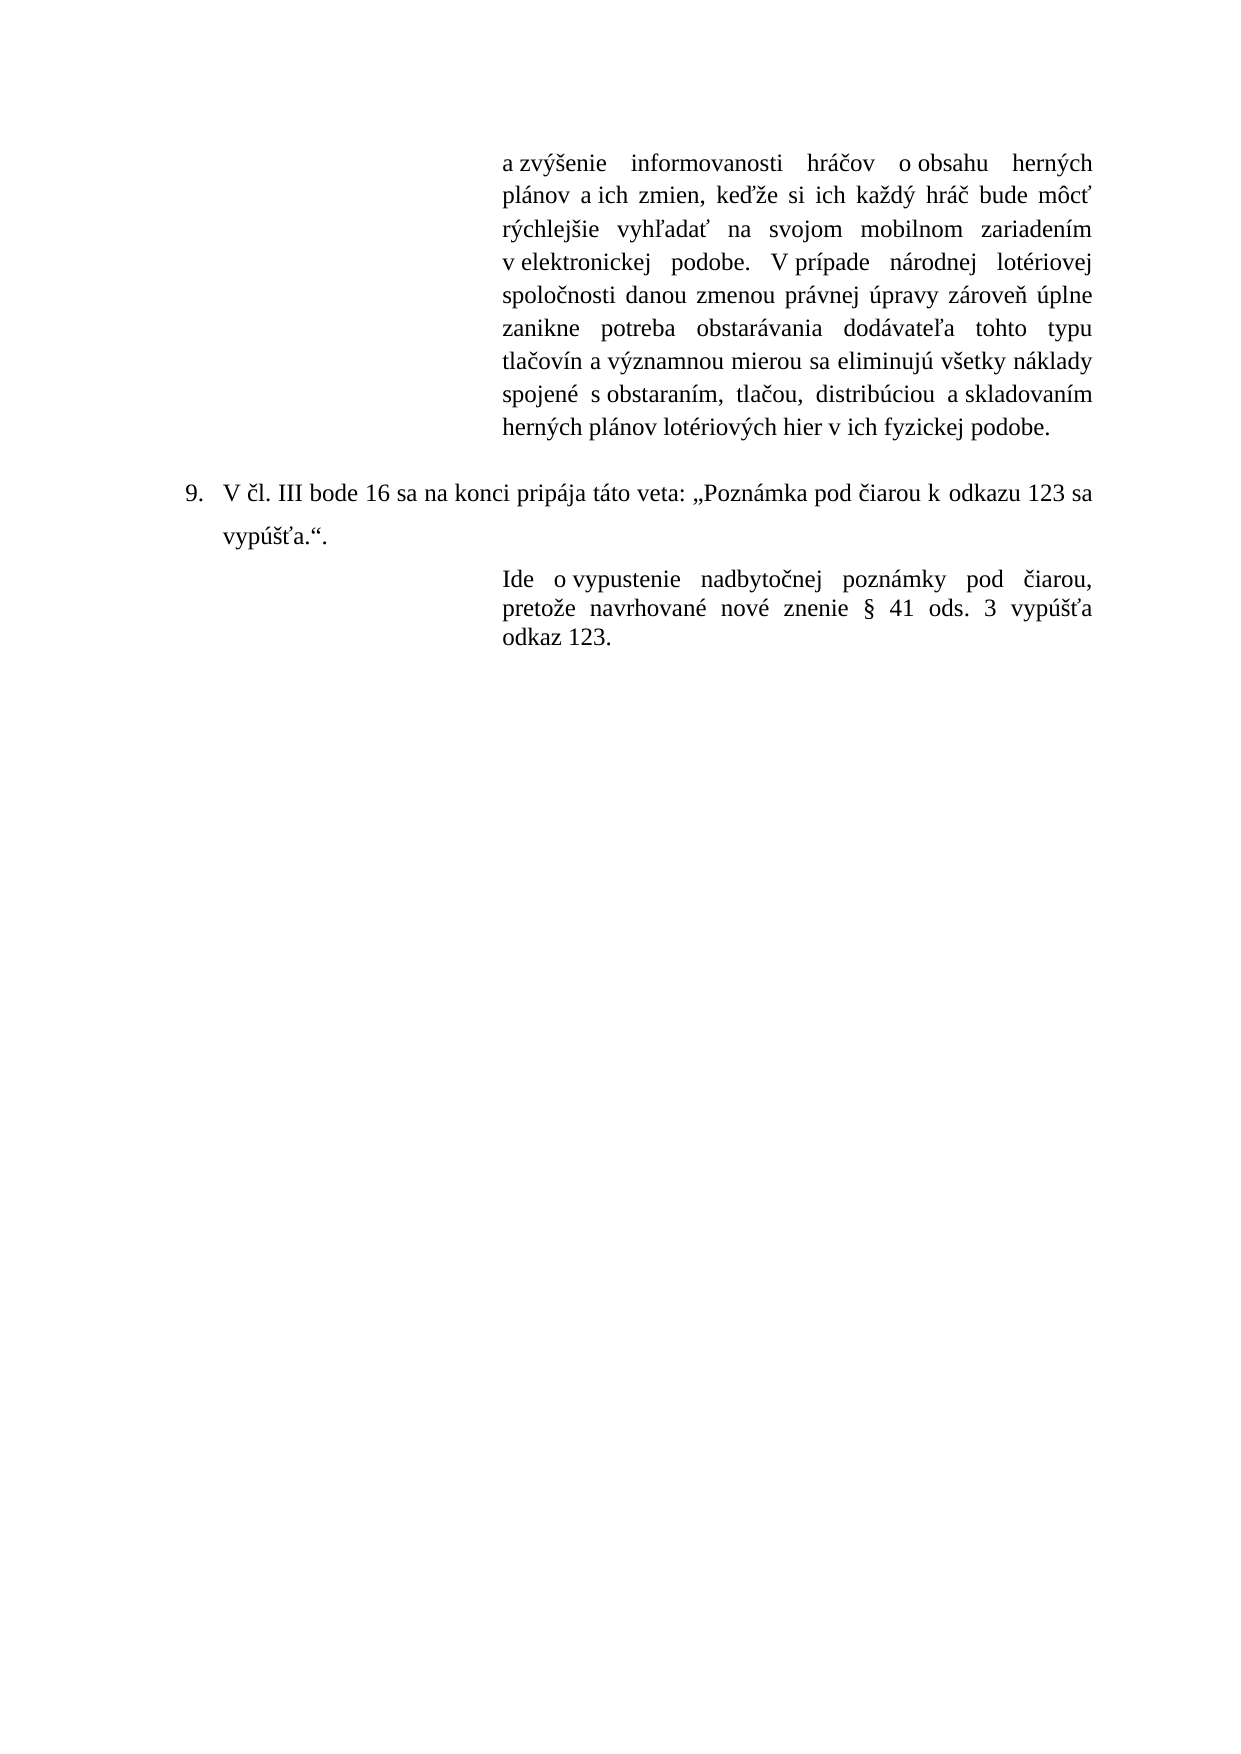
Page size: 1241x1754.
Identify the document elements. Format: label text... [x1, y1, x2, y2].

list V čl. III bode 16 sa na konci pripája táto veta: „Poznámka pod čiarou k odkazu 123 sa vypúšťa.“. [185, 478, 1093, 550]
list Ide o vypustenie nadbytočnej poznámky pod čiarou, pretože navrhované nové znenie § 41 ods. 3 vypúšťa odkaz 123. [502, 564, 1093, 650]
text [502, 242, 1093, 280]
